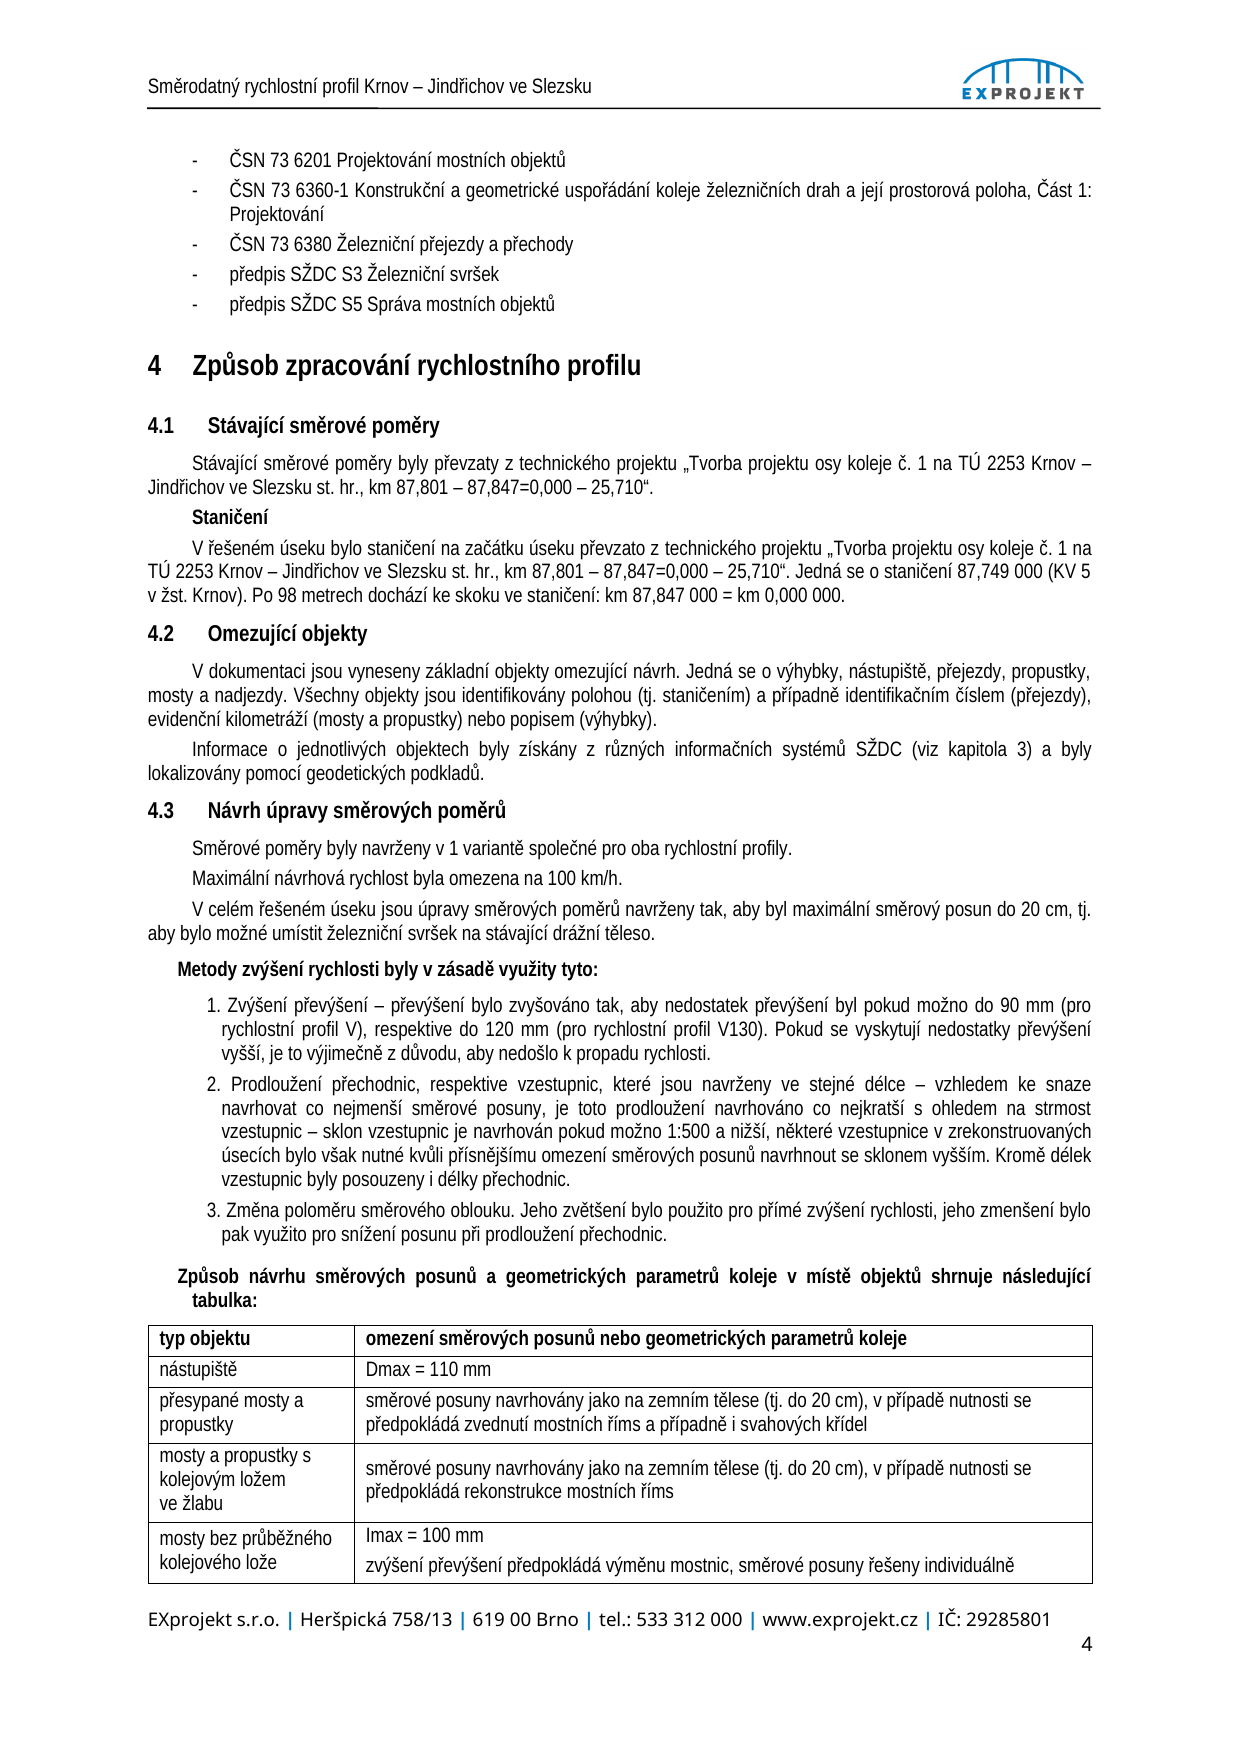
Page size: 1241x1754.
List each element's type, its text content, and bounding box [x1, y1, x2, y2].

subtitle Způsob zpracování rychlostního profilu [148, 348, 1093, 381]
text 3. Změna poloměru směrového oblouku. Jeho zvětšení bylo použito pro přímé zvýšení rychlosti, jeho zmenšení bylo pak využito pro snížení posunu při prodloužení přechodnic. [207, 1198, 1093, 1246]
table_cell mosty bez průběžného kolejového lože [149, 1523, 354, 1583]
table_header typ objektu [149, 1326, 354, 1356]
table_header omezení směrových posunů nebo geometrických parametrů koleje [355, 1326, 1092, 1356]
text Metody zvýšení rychlosti byly v zásadě využity tyto: [148, 957, 1093, 981]
table_cell přesypané mosty a propustky [149, 1388, 354, 1442]
text V celém řešeném úseku jsou úpravy směrových poměrů navrženy tak, aby byl maximální směrový posun do 20 cm, tj. aby bylo možné umístit železniční svršek na stávající drážní těleso. [148, 897, 1093, 944]
text Stávající směrové poměry byly převzaty z technického projektu „Tvorba projektu osy koleje č. 1 na TÚ 2253 Krnov – Jindřichov ve Slezsku st. hr., km 87,801 – 87,847=0,000 – 25,710“. [148, 451, 1093, 499]
table_cell směrové posuny navrhovány jako na zemním tělese (tj. do 20 cm), v případě nutnosti se předpokládá rekonstrukce mostních říms [355, 1444, 1092, 1522]
table_cell nástupiště [149, 1357, 354, 1387]
text Staničení [148, 505, 1093, 529]
table_cell Dmax = 110 mm [355, 1357, 1092, 1387]
picture [953, 48, 1091, 105]
list předpis SŽDC S3 Železniční svršek [192, 262, 1093, 286]
list ČSN 73 6380 Železniční přejezdy a přechody [192, 232, 1093, 256]
text Směrové poměry byly navrženy v 1 variantě společné pro oba rychlostní profily. [148, 836, 1093, 860]
list ČSN 73 6360-1 Konstrukční a geometrické uspořádání koleje železničních drah a její prostorová poloha, Část 1: Projektování [192, 178, 1093, 226]
subtitle Omezující objekty [148, 620, 1093, 646]
text 2. Prodloužení přechodnic, respektive vzestupnic, které jsou navrženy ve stejné délce – vzhledem ke snaze navrhovat co nejmenší směrové posuny, je toto prodloužení navrhováno co nejkratší s ohledem na strmost vzestupnic – sklon vzestupnic je navrhován pokud možno 1:500 a nižší, některé vzestupnice v zrekonstruovaných úsecích bylo však nutné kvůli přísnějšímu omezení směrových posunů navrhnout se sklonem vyšším. Kromě délek vzestupnic byly posouzeny i délky přechodnic. [207, 1072, 1093, 1191]
text V dokumentaci jsou vyneseny základní objekty omezující návrh. Jedná se o výhybky, nástupiště, přejezdy, propustky, mosty a nadjezdy. Všechny objekty jsou identifikovány polohou (tj. staničením) a případně identifikačním číslem (přejezdy), evidenční kilometráží (mosty a propustky) nebo popisem (výhybky). [148, 659, 1093, 731]
table_cell Imax = 100 mm zvýšení převýšení předpokládá výměnu mostnic, směrové posuny řešeny individuálně [355, 1523, 1092, 1583]
subtitle Návrh úpravy směrových poměrů [148, 797, 1093, 824]
text Způsob návrhu směrových posunů a geometrických parametrů koleje v místě objektů shrnuje následující tabulka: [177, 1264, 1093, 1312]
text Maximální návrhová rychlost byla omezena na 100 km/h. [148, 866, 1093, 890]
table_cell mosty a propustky s kolejovým ložem ve žlabu [149, 1444, 354, 1522]
subtitle Stávající směrové poměry [148, 412, 1093, 439]
list předpis SŽDC S5 Správa mostních objektů [192, 292, 1093, 316]
table_cell směrové posuny navrhovány jako na zemním tělese (tj. do 20 cm), v případě nutnosti se předpokládá zvednutí mostních říms a případně i svahových křídel [355, 1388, 1092, 1442]
text V řešeném úseku bylo staničení na začátku úseku převzato z technického projektu „Tvorba projektu osy koleje č. 1 na TÚ 2253 Krnov – Jindřichov ve Slezsku st. hr., km 87,801 – 87,847=0,000 – 25,710“. Jedná se o staničení 87,749 000 (KV 5 v žst. Krnov). Po 98 metrech dochází ke skoku ve staničení: km 87,847 000 = km 0,000 000. [148, 536, 1093, 607]
text Informace o jednotlivých objektech byly získány z různých informačních systémů SŽDC (viz kapitola 3) a byly lokalizovány pomocí geodetických podkladů. [148, 737, 1093, 785]
list ČSN 73 6201 Projektování mostních objektů [192, 148, 1093, 172]
text 1. Zvýšení převýšení – převýšení bylo zvyšováno tak, aby nedostatek převýšení byl pokud možno do 90 mm (pro rychlostní profil V), respektive do 120 mm (pro rychlostní profil V130). Pokud se vyskytují nedostatky převýšení vyšší, je to výjimečně z důvodu, aby nedošlo k propadu rychlosti. [207, 993, 1093, 1065]
